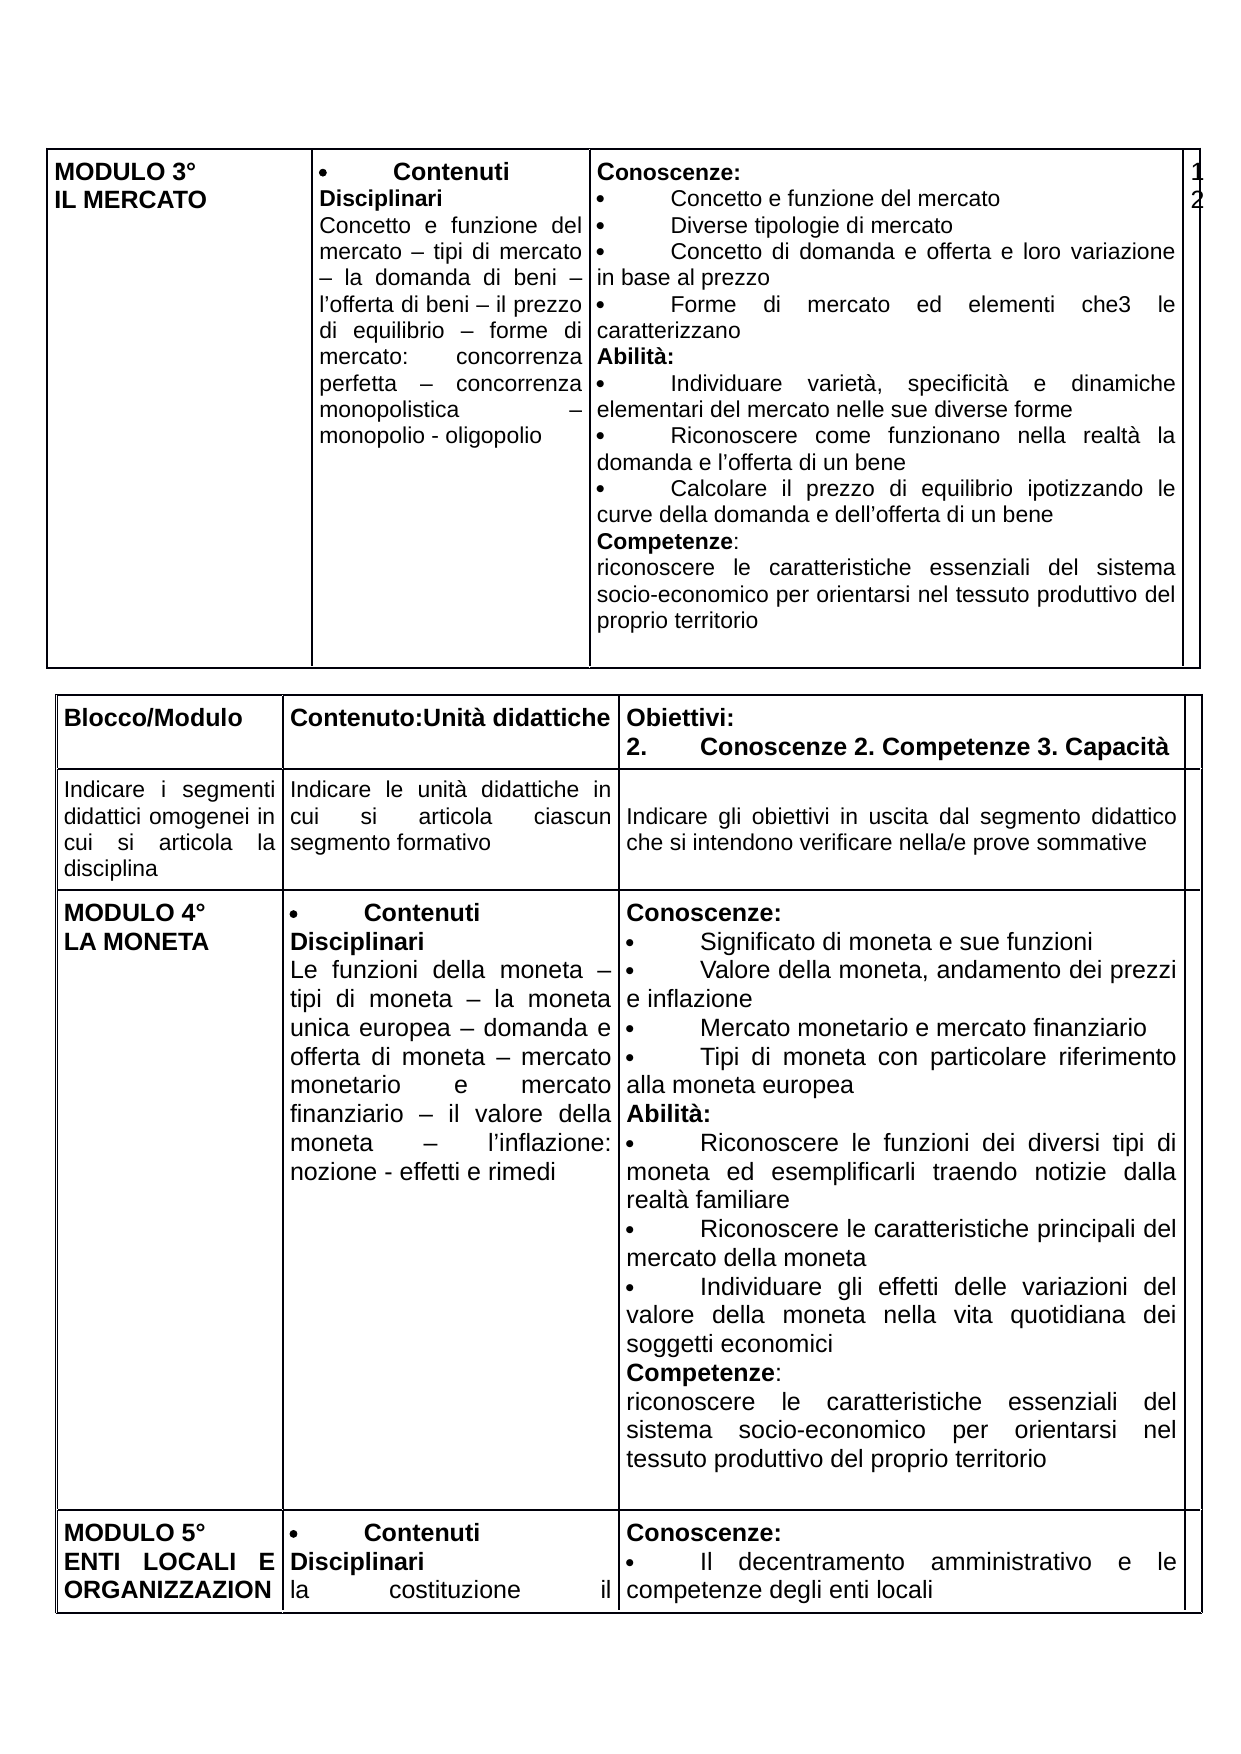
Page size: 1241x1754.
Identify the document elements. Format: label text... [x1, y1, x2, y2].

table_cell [58, 1511, 282, 1611]
table_cell Indicare i segmenti didattici omogenei in cui si articola la disciplina [58, 770, 282, 889]
table_header Contenuto:Unità didattiche [284, 696, 618, 767]
table_cell Conoscenze: Significato di moneta e sue funzioni Valore della moneta, andamento dei prezzi e inflazione Mercato monetario e mercato finanziario Tipi di moneta con particolare riferimento alla moneta europea Abilità: Riconoscere le funzioni dei diversi tipi di moneta ed esemplificarli traendo notizie dalla realtà familiare Riconoscere le caratteristiche principali del mercato della moneta Individuare gli effetti delle variazioni del valore della moneta nella vita quotidiana dei soggetti economici Competenze: riconoscere le caratteristiche essenziali del sistema socio-economico per orientarsi nel tessuto produttivo del proprio territorio [620, 891, 1184, 1509]
table_cell [1186, 889, 1201, 1509]
table_cell Indicare gli obiettivi in uscita dal segmento didattico che si intendono verificare nella/e prove sommative [620, 770, 1184, 889]
table_header Obiettivi: Conoscenze 2. Competenze 3. Capacità [620, 696, 1184, 767]
table_cell [1185, 1509, 1201, 1611]
table_cell Conoscenze: Concetto e funzione del mercato Diverse tipologie di mercato Concetto di domanda e offerta e loro variazione in base al prezzo Forme di mercato ed elementi che3 le caratterizzano Abilità: Individuare varietà, specificità e dinamiche elementari del mercato nelle sue diverse forme Riconoscere come funzionano nella realtà la domanda e l’offerta di un bene Calcolare il prezzo di equilibrio ipotizzando le curve della domanda e dell’offerta di un bene Competenze: riconoscere le caratteristiche essenziali del sistema socio-economico per orientarsi nel tessuto produttivo del proprio territorio [589, 150, 1183, 667]
table_cell MODULO 4° LA MONETA [58, 891, 282, 1509]
table_cell Contenuti Disciplinari Concetto e funzione del mercato – tipi di mercato – la domanda di beni – l’offerta di beni – il prezzo di equilibrio – forme di mercato: concorrenza perfetta – concorrenza monopolistica – monopolio - oligopolio [312, 150, 589, 667]
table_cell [619, 1511, 1185, 1611]
table_header Blocco/Modulo [58, 696, 282, 767]
table_cell Contenuti Disciplinari Le funzioni della moneta – tipi di moneta – la moneta unica europea – domanda e offerta di moneta – mercato monetario e mercato finanziario – il valore della moneta – l’inflazione: nozione - effetti e rimedi [284, 891, 618, 1509]
table_cell 12 [1183, 150, 1199, 667]
table_cell MODULO 3° IL MERCATO [48, 150, 312, 667]
table_cell Indicare le unità didattiche in cui si articola ciascun segmento formativo [284, 770, 618, 889]
table_header [1186, 696, 1201, 767]
table_cell [1186, 768, 1201, 889]
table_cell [283, 1511, 619, 1611]
